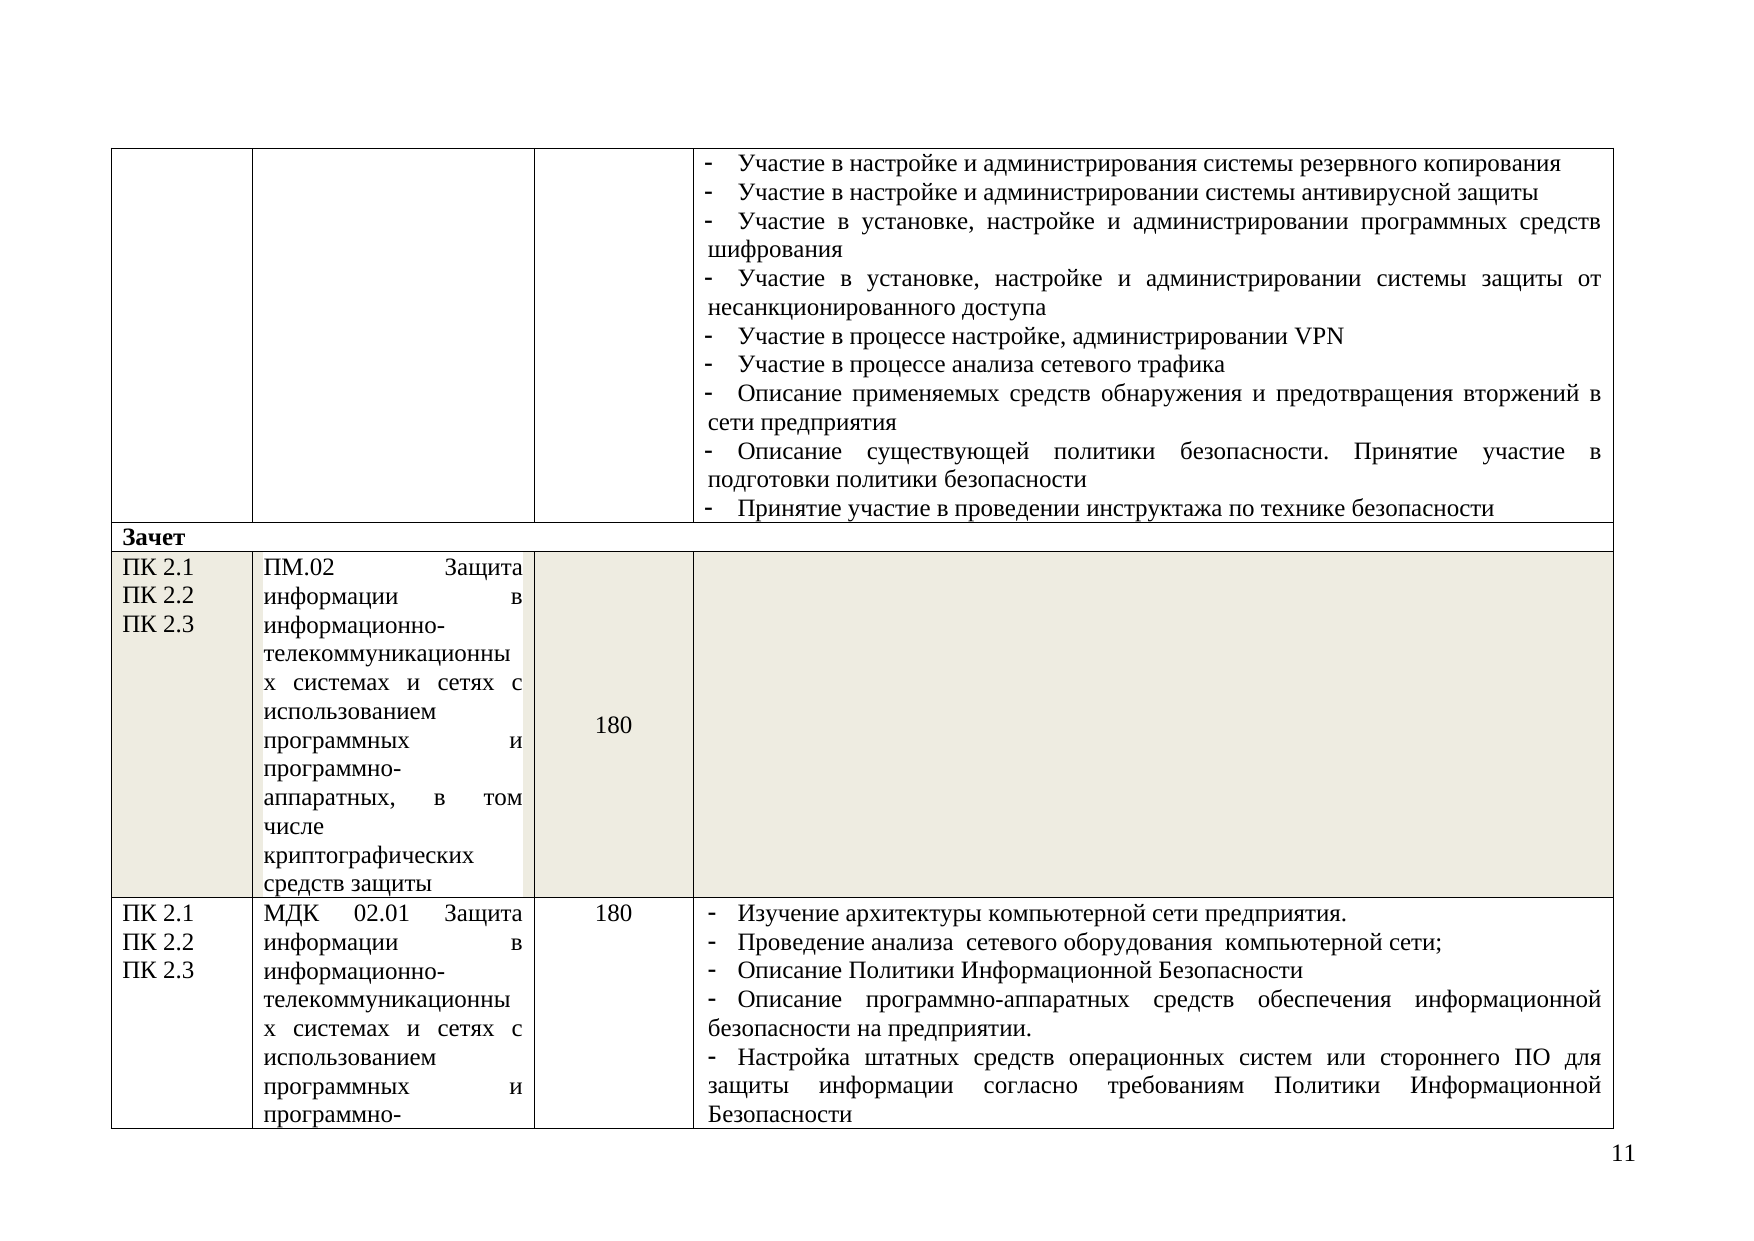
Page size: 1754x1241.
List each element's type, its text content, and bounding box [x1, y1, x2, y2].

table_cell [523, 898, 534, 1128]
table_cell 180 [535, 898, 693, 1128]
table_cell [694, 898, 1613, 1128]
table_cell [253, 149, 534, 522]
table_cell Зачет [112, 523, 1613, 551]
table_cell [694, 552, 1613, 897]
table_cell 180 [535, 552, 693, 897]
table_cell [112, 898, 252, 1128]
table_cell ПК 2.1 ПК 2.2 ПК 2.3 [112, 552, 252, 897]
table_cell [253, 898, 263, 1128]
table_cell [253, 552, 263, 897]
